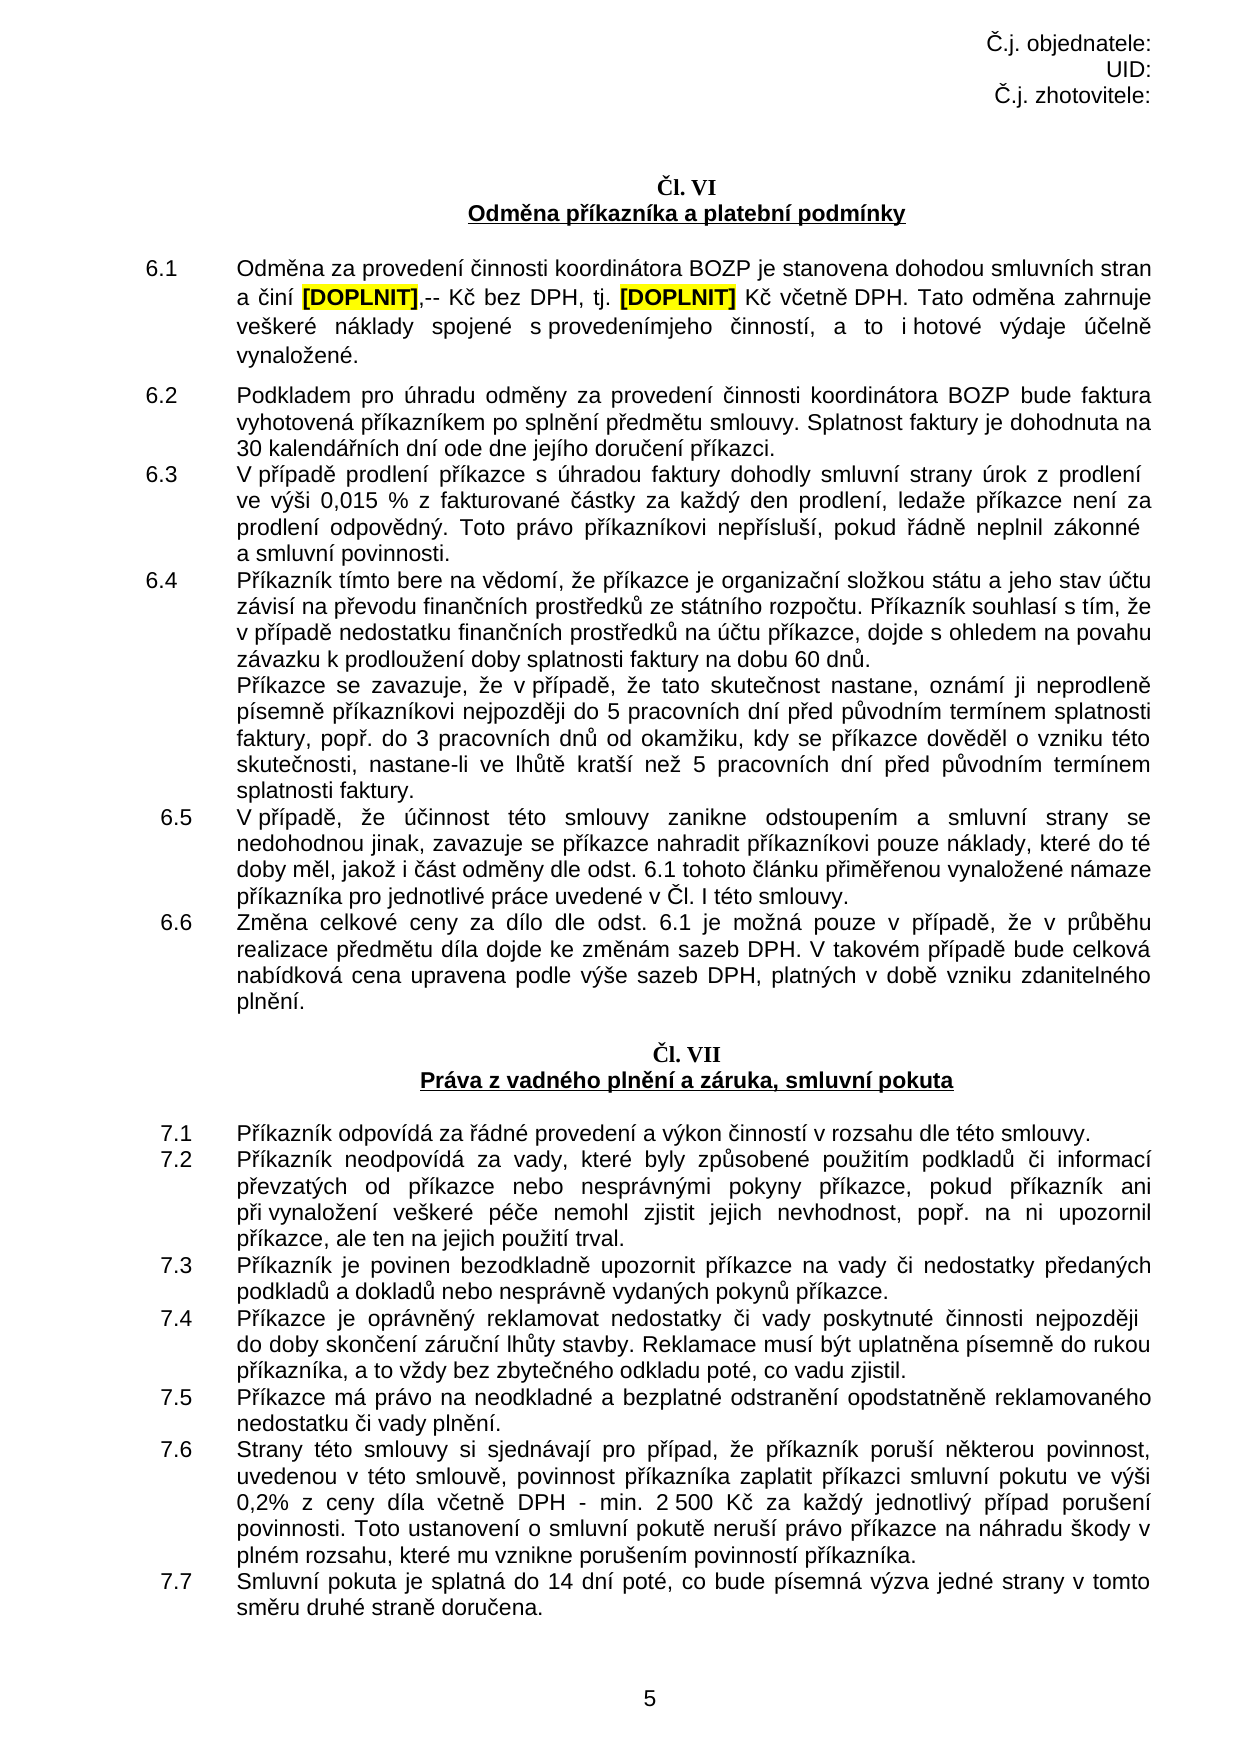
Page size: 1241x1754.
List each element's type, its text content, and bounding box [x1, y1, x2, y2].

list Příkazce má právo na neodkladné a bezplatné odstranění opodstatněně reklamovaného nedostatku či vady plnění. [192, 1383, 1152, 1436]
list Odměna za provedení činnosti koordinátora BOZP je stanovena dohodou smluvních stran a činí [DOPLNIT],-- Kč bez DPH, tj. [DOPLNIT] Kč včetně DPH. Tato odměna zahrnuje veškeré náklady spojené s provedenímjeho činností, a to i hotové výdaje účelně vynaložené. [177, 253, 1152, 369]
list Čl. VII Práva z vadného plnění a záruka, smluvní pokuta [222, 1041, 1152, 1094]
list Příkazce je oprávněný reklamovat nedostatky či vady poskytnuté činnosti nejpozději do doby skončení záruční lhůty stavby. Reklamace musí být uplatněna písemně do rukou příkazníka, a to vždy bez zbytečného odkladu poté, co vadu zjistil. [192, 1304, 1152, 1383]
list Podkladem pro úhradu odměny za provedení činnosti koordinátora BOZP bude faktura vyhotovená příkazníkem po splnění předmětu smlouvy. Splatnost faktury je dohodnuta na 30 kalendářních dní ode dne jejího doručení příkazci. [177, 382, 1152, 461]
list V případě prodlení příkazce s úhradou faktury dohodly smluvní strany úrok z prodlení ve výši 0,015 % z fakturované částky za každý den prodlení, ledaže příkazce není za prodlení odpovědný. Toto právo příkazníkovi nepřísluší, pokud řádně neplnil zákonné a smluvní povinnosti. [177, 461, 1152, 567]
list Příkazník odpovídá za řádné provedení a výkon činností v rozsahu dle této smlouvy. [192, 1120, 1152, 1146]
list Příkazník je povinen bezodkladně upozornit příkazce na vady či nedostatky předaných podkladů a dokladů nebo nesprávně vydaných pokynů příkazce. [192, 1252, 1152, 1304]
list V případě, že účinnost této smlouvy zanikne odstoupením a smluvní strany se nedohodnou jinak, zavazuje se příkazce nahradit příkazníkovi pouze náklady, které do té doby měl, jakož i část odměny dle odst. 6.1 tohoto článku přiměřenou vynaložené námaze příkazníka pro jednotlivé práce uvedené v Čl. I této smlouvy. [192, 804, 1152, 909]
list Smluvní pokuta je splatná do 14 dní poté, co bude písemná výzva jedné strany v tomto směru druhé straně doručena. [192, 1568, 1152, 1621]
text Příkazce se zavazuje, že v případě, že tato skutečnost nastane, oznámí ji neprodleně písemně příkazníkovi nejpozději do 5 pracovních dní před původním termínem splatnosti faktury, popř. do 3 pracovních dnů od okamžiku, kdy se příkazce dověděl o vzniku této skutečnosti, nastane-li ve lhůtě kratší než 5 pracovních dní před původním termínem splatnosti faktury. [236, 672, 1152, 804]
list Změna celkové ceny za dílo dle odst. 6.1 je možná pouze v případě, že v průběhu realizace předmětu díla dojde ke změnám sazeb DPH. V takovém případě bude celková nabídková cena upravena podle výše sazeb DPH, platných v době vzniku zdanitelného plnění. [192, 909, 1152, 1014]
list Příkazník neodpovídá za vady, které byly způsobené použitím podkladů či informací převzatých od příkazce nebo nesprávnými pokyny příkazce, pokud příkazník ani při vynaložení veškeré péče nemohl zjistit jejich nevhodnost, popř. na ni upozornil příkazce, ale ten na jejich použití trval. [192, 1146, 1152, 1252]
list Strany této smlouvy si sjednávají pro případ, že příkazník poruší některou povinnost, uvedenou v této smlouvě, povinnost příkazníka zaplatit příkazci smluvní pokutu ve výši 0,2% z ceny díla včetně DPH - min. 2 500 Kč za každý jednotlivý případ porušení povinnosti. Toto ustanovení o smluvní pokutě neruší právo příkazce na náhradu škody v plném rozsahu, které mu vznikne porušením povinností příkazníka. [192, 1436, 1152, 1568]
list Příkazník tímto bere na vědomí, že příkazce je organizační složkou státu a jeho stav účtu závisí na převodu finančních prostředků ze státního rozpočtu. Příkazník souhlasí s tím, že v případě nedostatku finančních prostředků na účtu příkazce, dojde s ohledem na povahu závazku k prodloužení doby splatnosti faktury na dobu 60 dnů. [177, 567, 1152, 672]
list Čl. VI Odměna příkazníka a platební podmínky [222, 174, 1152, 227]
